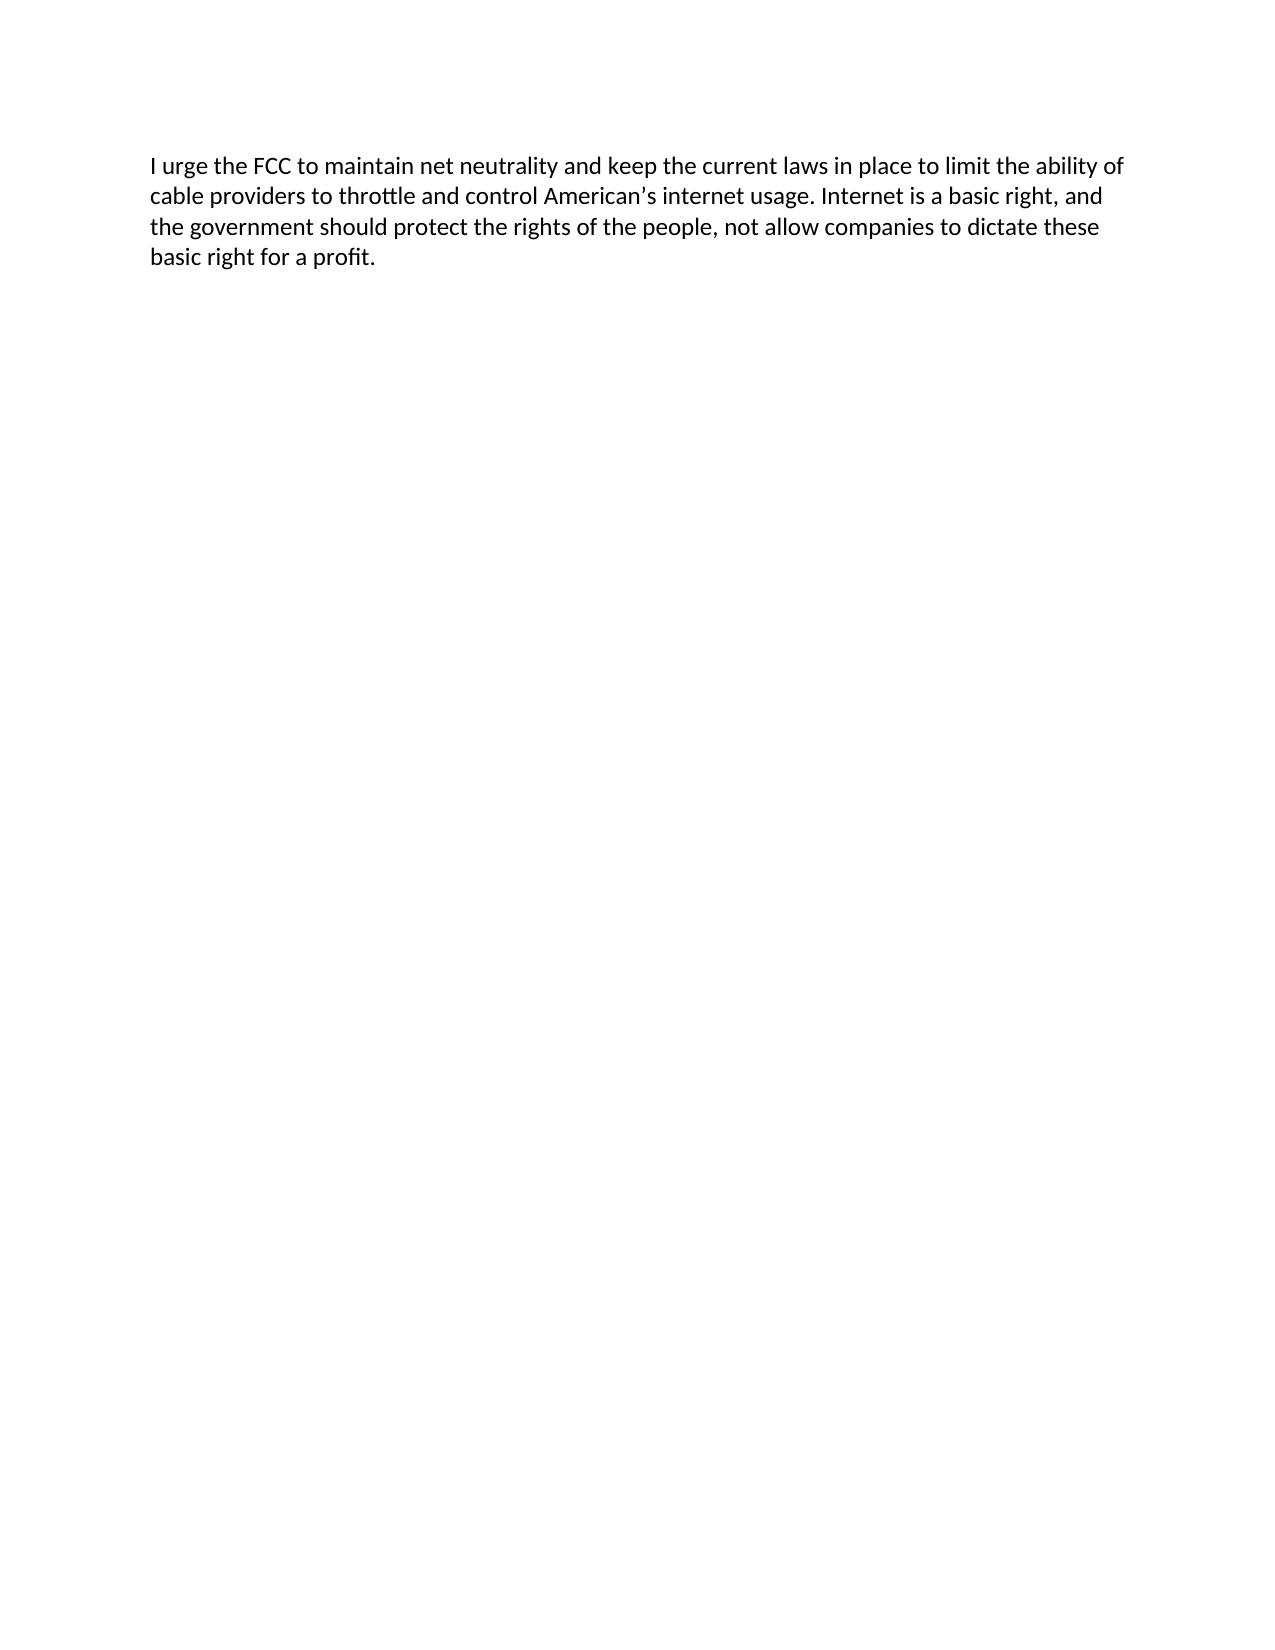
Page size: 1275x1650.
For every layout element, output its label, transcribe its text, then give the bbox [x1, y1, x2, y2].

text I urge the FCC to maintain net neutrality and keep the current laws in place to limit the ability of cable providers to throttle and control American’s internet usage. Internet is a basic right, and the government should protect the rights of the people, not allow companies to dictate these basic right for a profit. [150, 150, 1125, 272]
